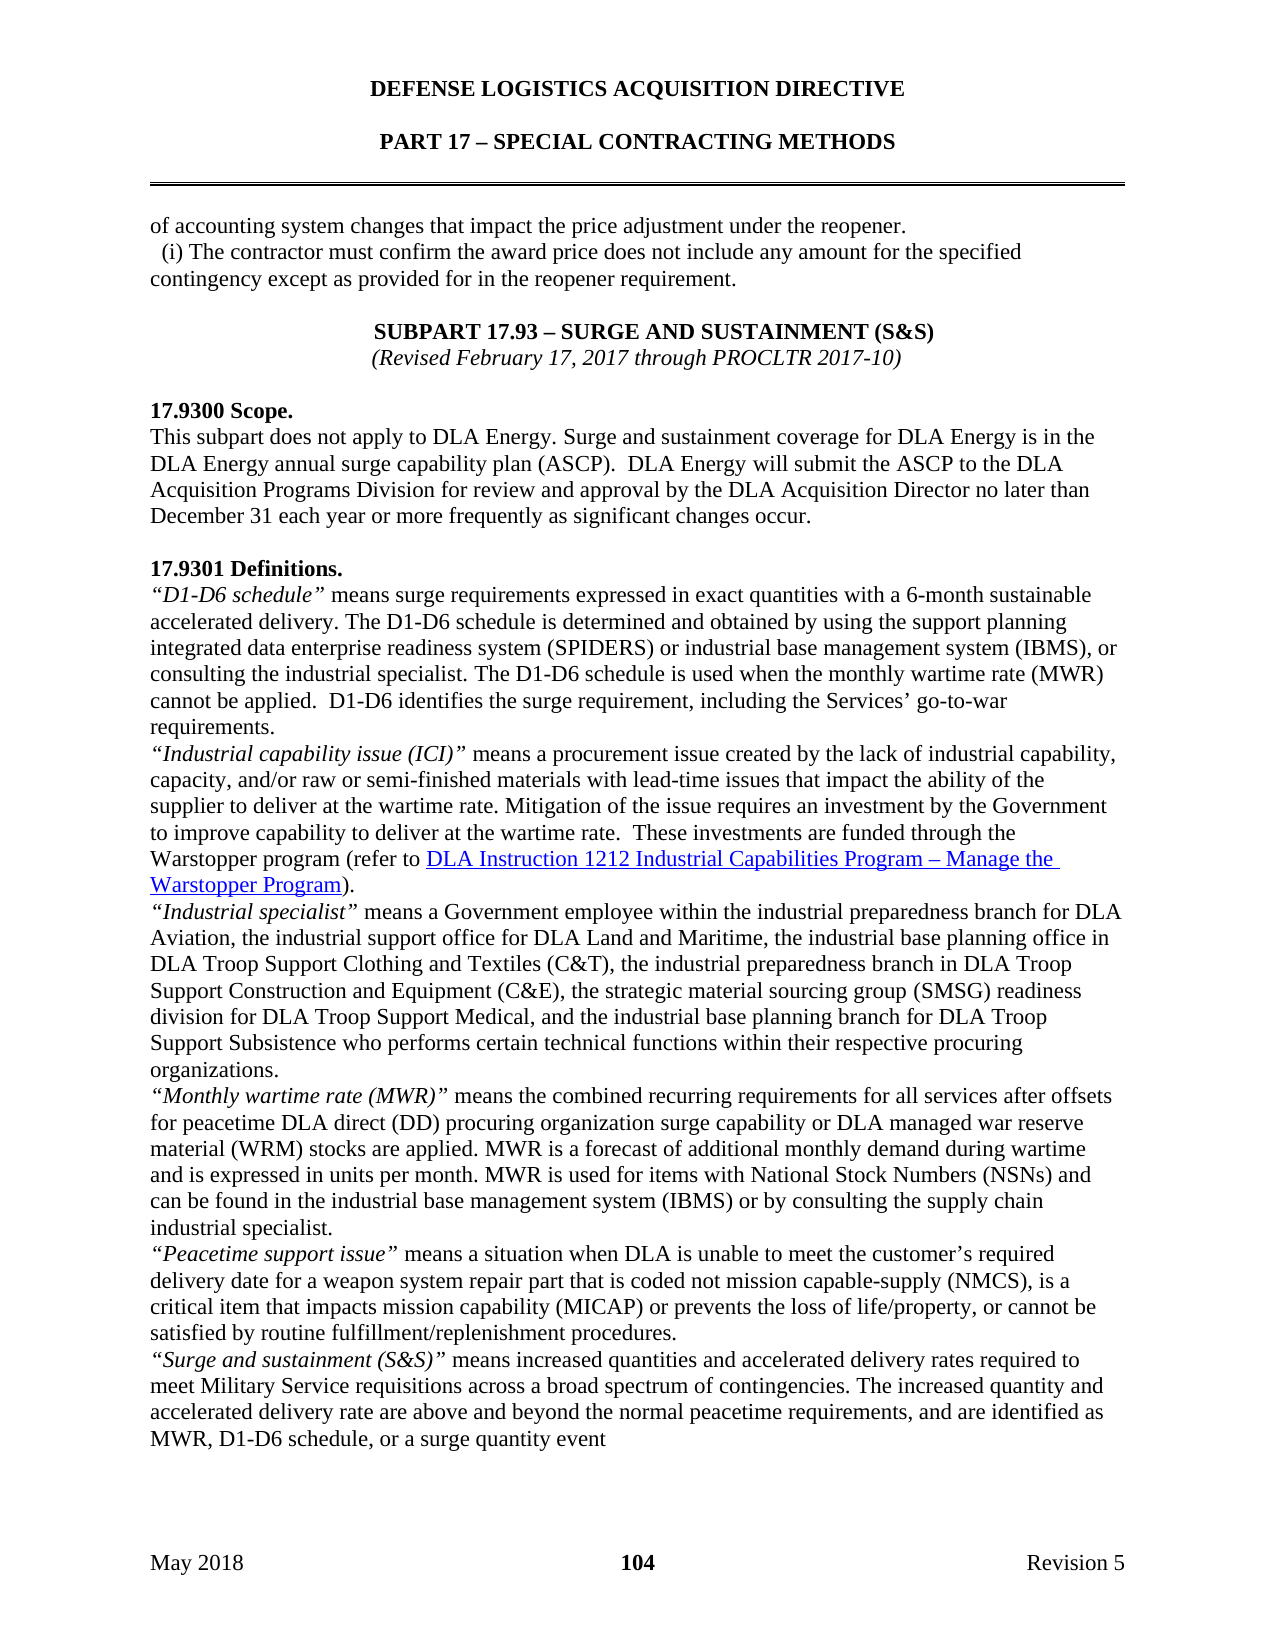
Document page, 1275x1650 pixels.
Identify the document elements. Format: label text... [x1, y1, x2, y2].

text “D1-D6 schedule” means surge requirements expressed in exact quantities with a 6-month sustainable accelerated delivery. The D1-D6 schedule is determined and obtained by using the support planning integrated data enterprise readiness system (SPIDERS) or industrial base management system (IBMS), or consulting the industrial specialist. The D1-D6 schedule is used when the monthly wartime rate (MWR) cannot be applied. D1-D6 identifies the surge requirement, including the Services’ go-to-war requirements. [150, 581, 1125, 739]
text “Industrial specialist” means a Government employee within the industrial preparedness branch for DLA Aviation, the industrial support office for DLA Land and Maritime, the industrial base planning office in DLA Troop Support Clothing and Textiles (C&T), the industrial preparedness branch in DLA Troop Support Construction and Equipment (C&E), the strategic material sourcing group (SMSG) readiness division for DLA Troop Support Medical, and the industrial base planning branch for DLA Troop Support Subsistence who performs certain technical functions within their respective procuring organizations. [150, 898, 1125, 1082]
text SUBPART 17.93 – SURGE AND SUSTAINMENT (S&S) [374, 318, 1125, 344]
text “Peacetime support issue” means a situation when DLA is unable to meet the customer’s required delivery date for a weapon system repair part that is coded not mission capable-supply (NMCS), is a critical item that impacts mission capability (MICAP) or prevents the loss of life/property, or cannot be satisfied by routine fulfillment/replenishment procedures. [150, 1240, 1125, 1346]
text This subpart does not apply to DLA Energy. Surge and sustainment coverage for DLA Energy is in the DLA Energy annual surge capability plan (ASCP). DLA Energy will submit the ASCP to the DLA Acquisition Programs Division for review and approval by the DLA Acquisition Director no later than December 31 each year or more frequently as significant changes occur. [150, 423, 1125, 529]
text (i) The contractor must confirm the award price does not include any amount for the specified contingency except as provided for in the reopener requirement. [150, 238, 1026, 291]
text 17.9300 Scope. [150, 397, 1125, 423]
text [150, 212, 1044, 238]
text (Revised February 17, 2017 through PROCLTR 2017-10) [150, 344, 1125, 371]
text “Industrial capability issue (ICI)” means a procurement issue created by the lack of industrial capability, capacity, and/or raw or semi-finished materials with lead-time issues that impact the ability of the supplier to deliver at the wartime rate. Mitigation of the issue requires an investment by the Government to improve capability to deliver at the wartime rate. These investments are funded through the Warstopper program (refer to DLA Instruction 1212 Industrial Capabilities Program – Manage the Warstopper Program). [150, 739, 1125, 898]
text “Monthly wartime rate (MWR)” means the combined recurring requirements for all services after offsets for peacetime DLA direct (DD) procuring organization surge capability or DLA managed war reserve material (WRM) stocks are applied. MWR is a forecast of additional monthly demand during wartime and is expressed in units per month. MWR is used for items with National Stock Numbers (NSNs) and can be found in the industrial base management system (IBMS) or by consulting the supply chain industrial specialist. [150, 1082, 1125, 1240]
text “Surge and sustainment (S&S)” means increased quantities and accelerated delivery rates required to meet Military Service requisitions across a broad spectrum of contingencies. The increased quantity and accelerated delivery rate are above and beyond the normal peacetime requirements, and are identified as MWR, D1-D6 schedule, or a surge quantity event [150, 1346, 1125, 1451]
text 17.9301 Definitions. [150, 555, 1125, 581]
